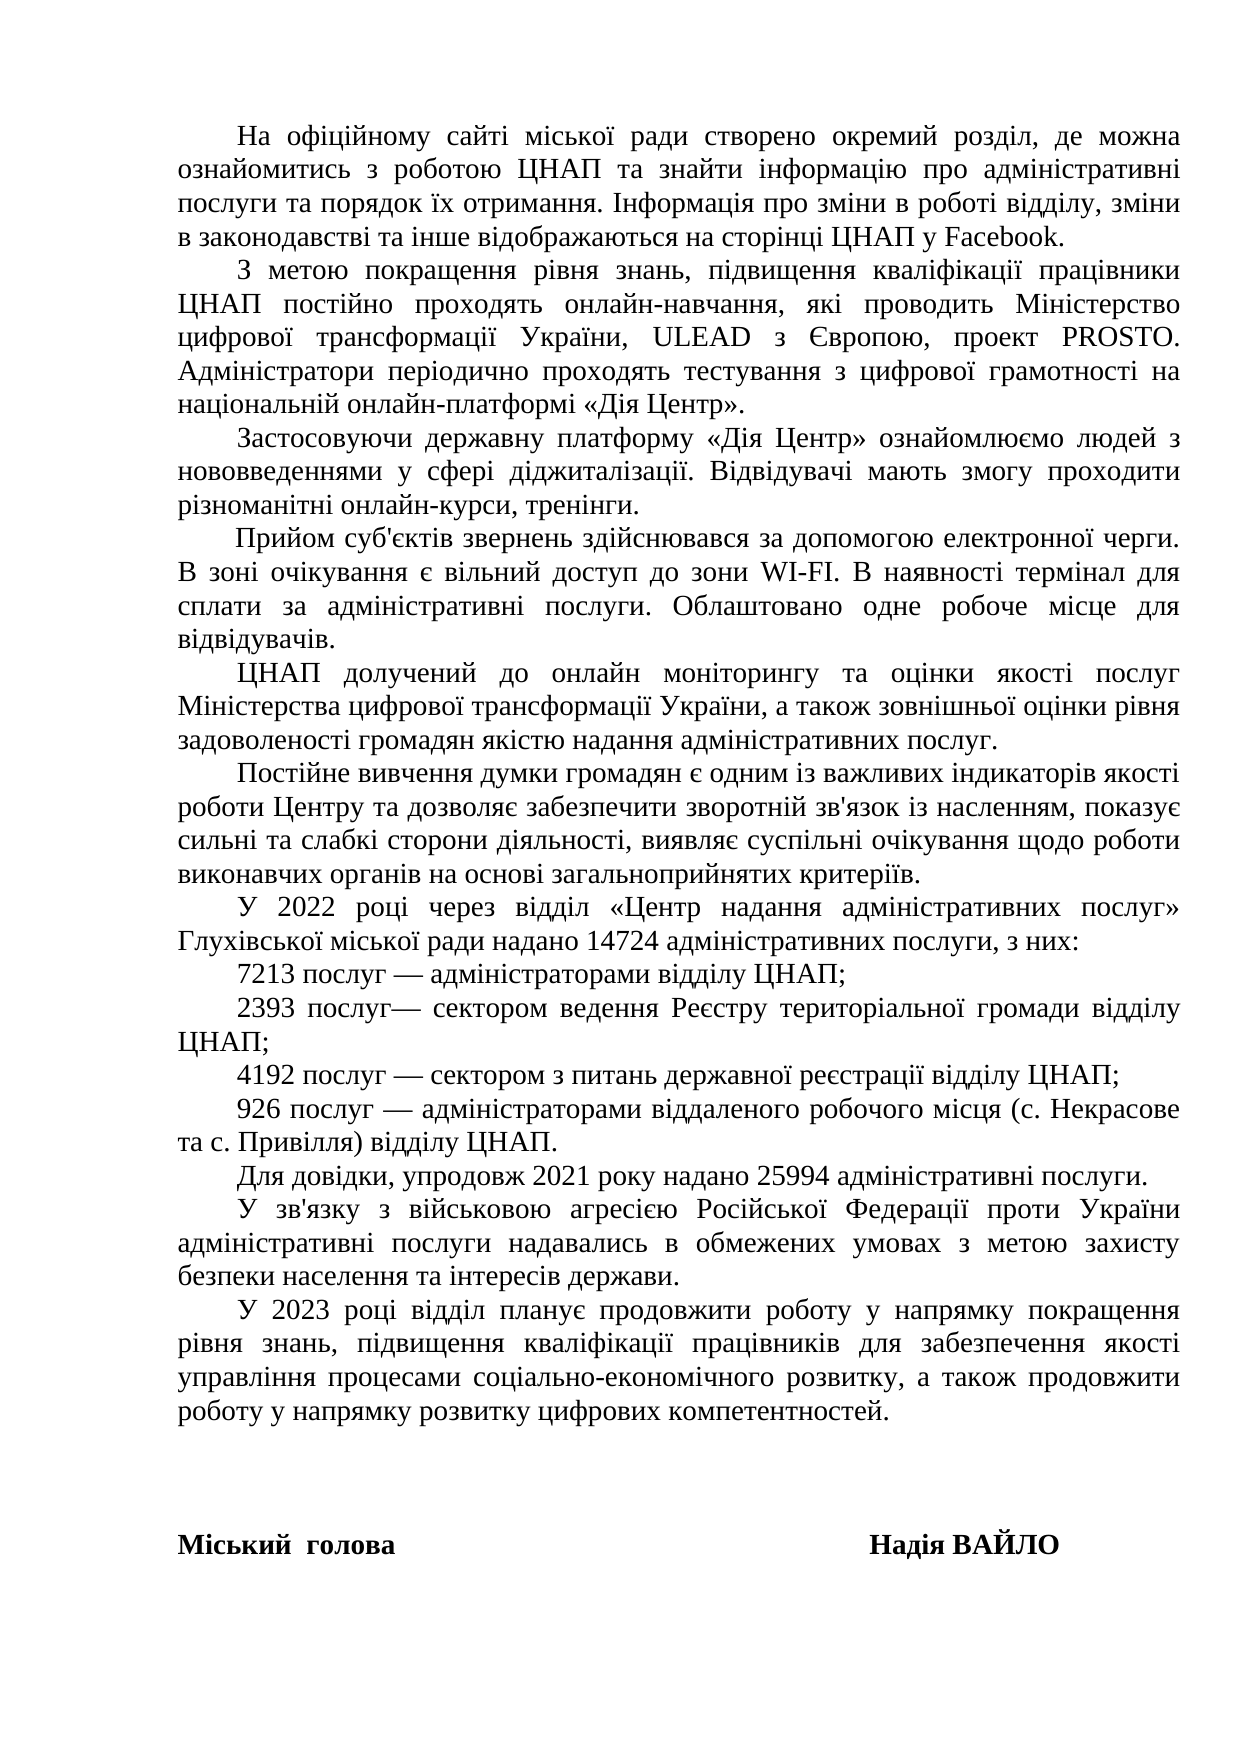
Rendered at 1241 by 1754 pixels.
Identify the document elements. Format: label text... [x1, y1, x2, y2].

text Застосовуючи державну платформу «Дія Центр» ознайомлюємо людей з нововведеннями у сфері діджиталізації. Відвідувачі мають змогу проходити різноманітні онлайн-курси, тренінги. [177, 420, 1181, 521]
text Міський голова Надія ВАЙЛО [177, 1527, 1181, 1560]
text ЦНАП долучений до онлайн моніторингу та оцінки якості послуг Міністерства цифрової трансформації України, а також зовнішньої оцінки рівня задоволеності громадян якістю надання адміністративних послуг. [177, 655, 1181, 755]
text У 2023 році відділ планує продовжити роботу у напрямку покращення рівня знань, підвищення кваліфікації працівників для забезпечення якості управління процесами соціально-економічного розвитку, а також продовжити роботу у напрямку розвитку цифрових компетентностей. [177, 1292, 1181, 1426]
text 7213 послуг — адміністраторами відділу ЦНАП; [177, 957, 1181, 990]
text 926 послуг — адміністраторами віддаленого робочого місця (с. Некрасове та с. Привілля) відділу ЦНАП. [177, 1091, 1181, 1158]
text На офіційному сайті міської ради створено окремий розділ, де можна ознайомитись з роботою ЦНАП та знайти інформацію про адміністративні послуги та порядок їх отримання. Інформація про зміни в роботі відділу, зміни в законодавстві та інше відображаються на сторінці ЦНАП у Facebook. [177, 118, 1181, 252]
text 4192 послуг — сектором з питань державної реєстрації відділу ЦНАП; [177, 1057, 1181, 1091]
text Для довідки, упродовж 2021 року надано 25994 адміністративні послуги. [177, 1158, 1181, 1191]
text Постійне вивчення думки громадян є одним із важливих індикаторів якості роботи Центру та дозволяє забезпечити зворотній зв'язок із насленням, показує сильні та слабкі сторони діяльності, виявляє суспільні очікування щодо роботи виконавчих органів на основі загальноприйнятих критеріїв. [177, 755, 1181, 889]
text З метою покращення рівня знань, підвищення кваліфікації працівники ЦНАП постійно проходять онлайн-навчання, які проводить Міністерство цифрової трансформації України, ULEAD з Європою, проект PROSTO. Адміністратори періодично проходять тестування з цифрової грамотності на національній онлайн-платформі «Дія Центр». [177, 252, 1181, 420]
text У 2022 році через відділ «Центр надання адміністративних послуг» Глухівської міської ради надано 14724 адміністративних послуги, з них: [177, 889, 1181, 957]
text У зв'язку з військовою агресією Російської Федерації проти України адміністративні послуги надавались в обмежених умовах з метою захисту безпеки населення та інтересів держави. [177, 1191, 1181, 1292]
text Прийом суб'єктів звернень здійснювався за допомогою електронної черги. В зоні очікування є вільний доступ до зони WI-FI. В наявності термінал для сплати за адміністративні послуги. Облаштовано одне робоче місце для відвідувачів. [177, 521, 1181, 655]
text 2393 послуг— сектором ведення Реєстру територіальної громади відділу ЦНАП; [177, 990, 1181, 1057]
